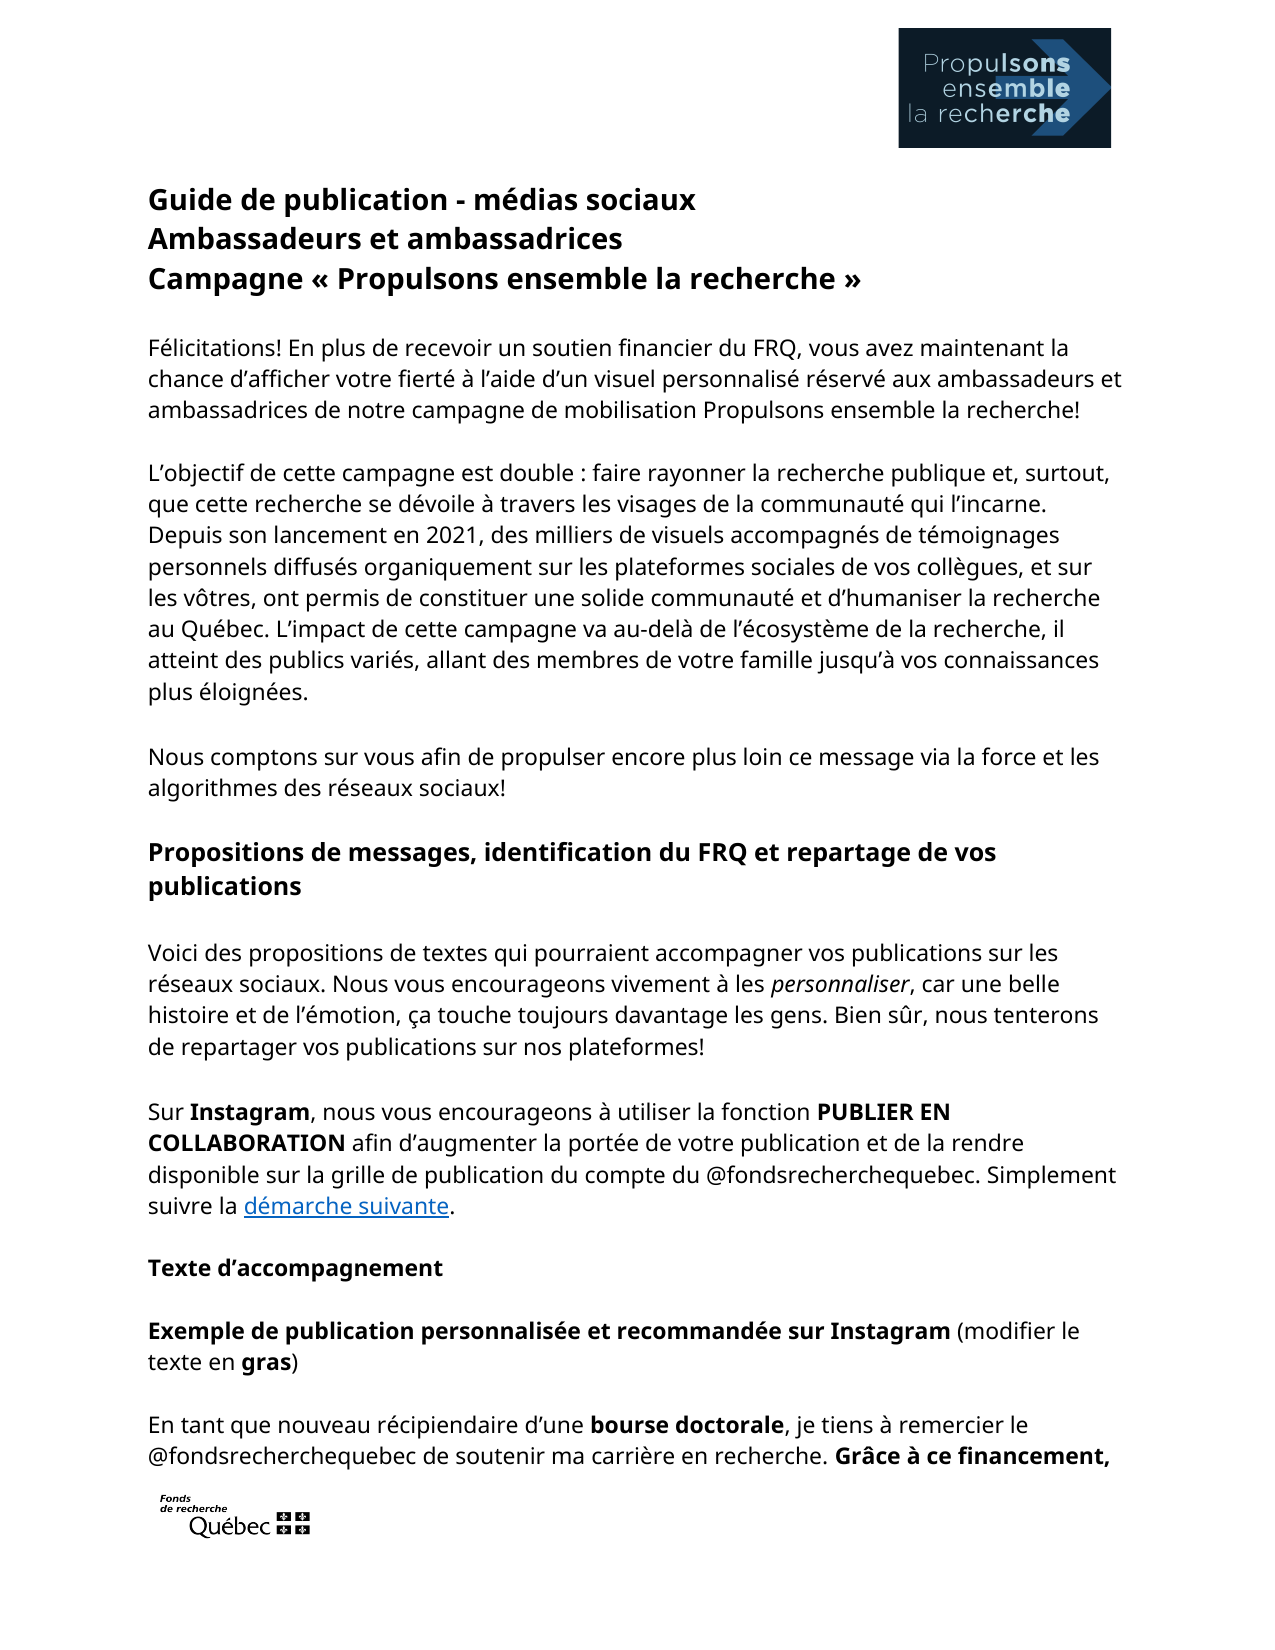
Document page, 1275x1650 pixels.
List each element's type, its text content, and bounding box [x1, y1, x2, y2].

text Voici des propositions de textes qui pourraient accompagner vos publications sur les réseaux sociaux. Nous vous encourageons vivement à les personnaliser, car une belle histoire et de l’émotion, ça touche toujours davantage les gens. Bien sûr, nous tenterons de repartager vos publications sur nos plateformes! [148, 937, 1127, 1062]
text Félicitations! En plus de recevoir un soutien financier du FRQ, vous avez maintenant la chance d’afficher votre fierté à l’aide d’un visuel personnalisé réservé aux ambassadeurs et ambassadrices de notre campagne de mobilisation Propulsons ensemble la recherche! [148, 332, 1127, 426]
text Propositions de messages, identification du FRQ et repartage de vos publications [148, 835, 1127, 903]
picture [147, 1480, 324, 1549]
text Campagne « Propulsons ensemble la recherche » [148, 258, 1127, 298]
text Sur Instagram, nous vous encourageons à utiliser la fonction PUBLIER EN COLLABORATION afin d’augmenter la portée de votre publication et de la rendre disponible sur la grille de publication du compte du @fondsrecherchequebec. Simplement suivre la démarche suivante. [148, 1096, 1127, 1221]
text Exemple de publication personnalisée et recommandée sur Instagram (modifier le texte en gras) [148, 1315, 1127, 1377]
text Guide de publication - médias sociaux [148, 179, 1127, 218]
text L’objectif de cette campagne est double : faire rayonner la recherche publique et, surtout, que cette recherche se dévoile à travers les visages de la communauté qui l’incarne. Depuis son lancement en 2021, des milliers de visuels accompagnés de témoignages personnels diffusés organiquement sur les plateformes sociales de vos collègues, et sur les vôtres, ont permis de constituer une solide communauté et d’humaniser la recherche au Québec. L’impact de cette campagne va au-delà de l’écosystème de la recherche, il atteint des publics variés, allant des membres de votre famille jusqu’à vos connaissances plus éloignées. [148, 457, 1127, 707]
text Nous comptons sur vous afin de propulser encore plus loin ce message via la force et les algorithmes des réseaux sociaux! [148, 741, 1127, 803]
picture [898, 28, 1112, 148]
text Ambassadeurs et ambassadrices [148, 218, 1127, 258]
text Texte d’accompagnement [148, 1252, 1127, 1283]
